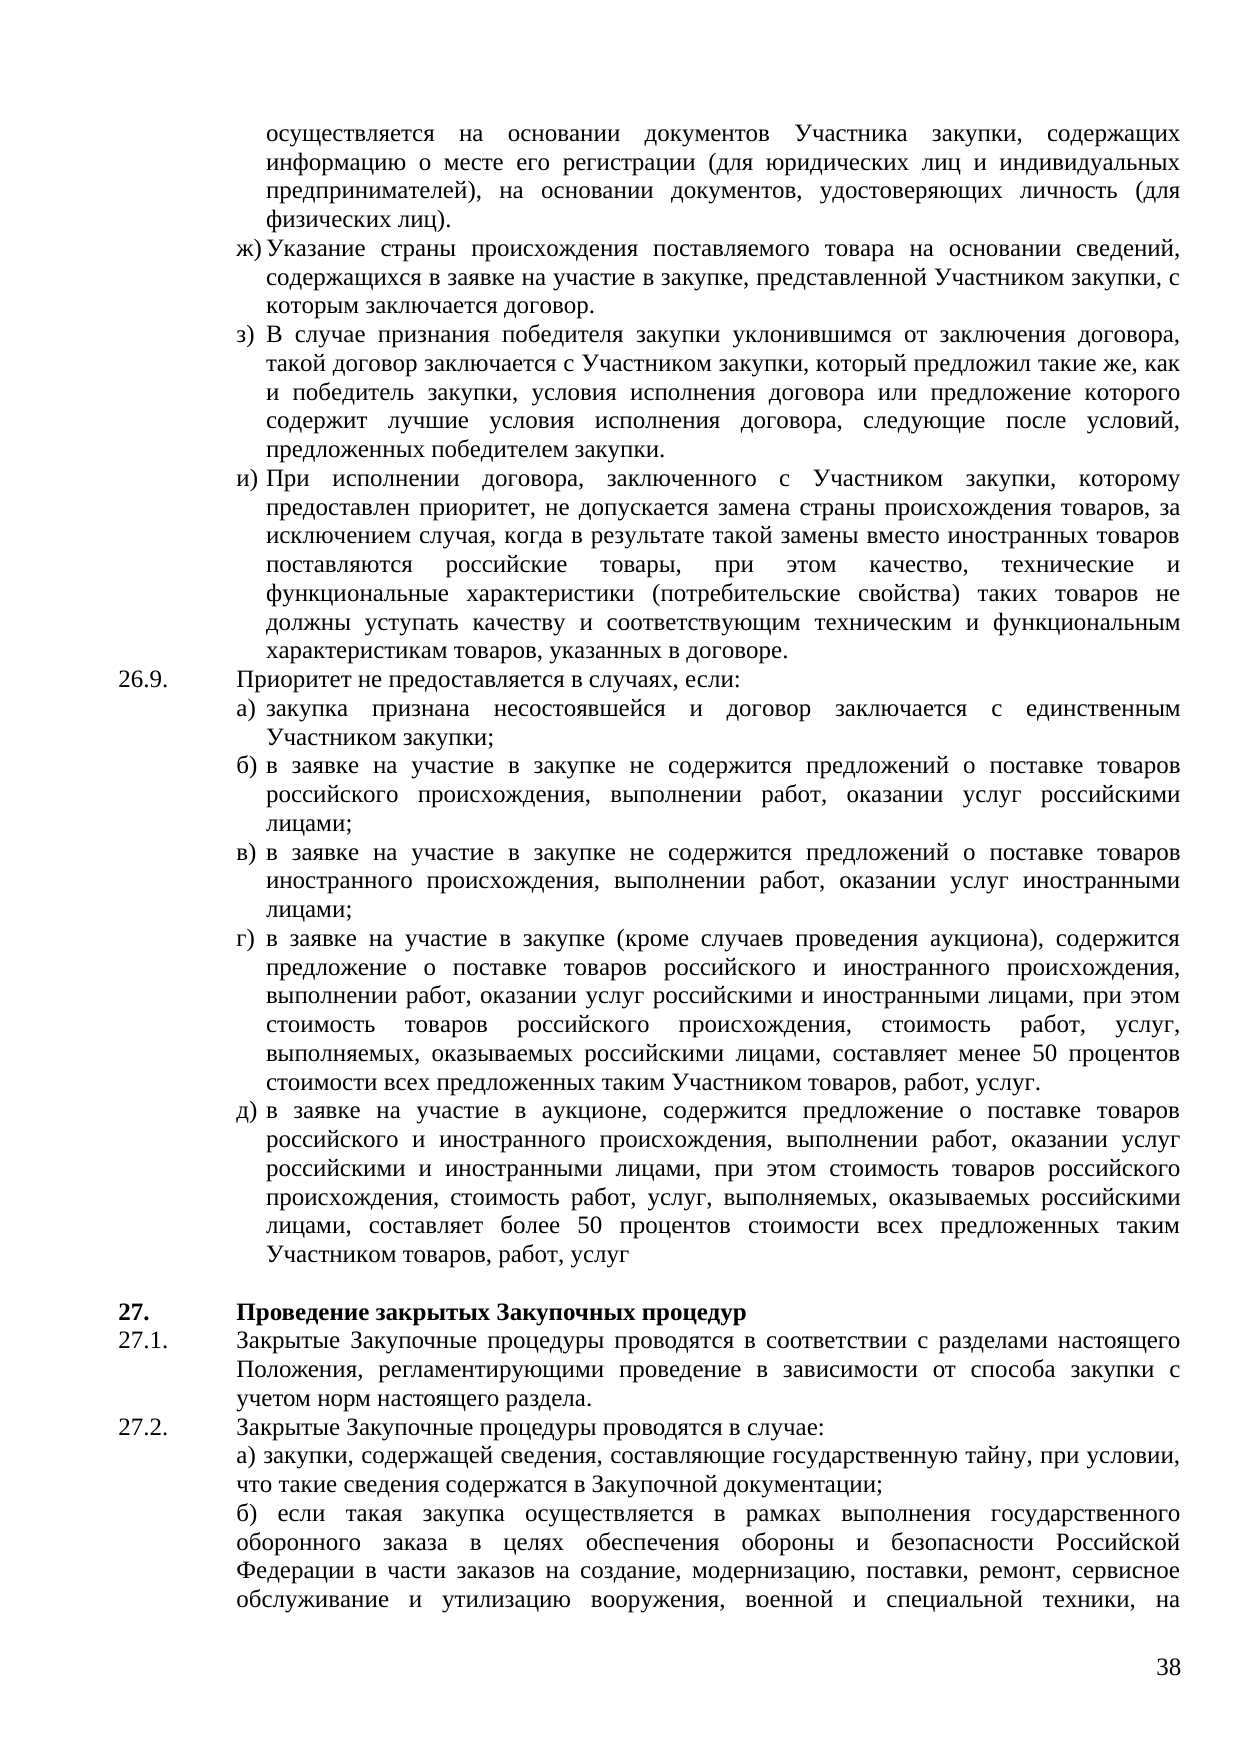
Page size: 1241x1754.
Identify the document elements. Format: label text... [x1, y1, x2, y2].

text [236, 1498, 1181, 1613]
list в заявке на участие в аукционе, содержится предложение о поставке товаров российского и иностранного происхождения, выполнении работ, оказании услуг российскими и иностранными лицами, при этом стоимость товаров российского происхождения, стоимость работ, услуг, выполняемых, оказываемых российскими лицами, составляет более 50 процентов стоимости всех предложенных таким Участником товаров, работ, услуг [236, 1096, 1181, 1268]
list Приоритет не предоставляется в случаях, если: [118, 664, 1181, 693]
list в заявке на участие в закупке (кроме случаев проведения аукциона), содержится предложение о поставке товаров российского и иностранного происхождения, выполнении работ, оказании услуг российскими и иностранными лицами, при этом стоимость товаров российского происхождения, стоимость работ, услуг, выполняемых, оказываемых российскими лицами, составляет менее 50 процентов стоимости всех предложенных таким Участником товаров, работ, услуг. [236, 923, 1181, 1096]
list В случае признания победителя закупки уклонившимся от заключения договора, такой договор заключается с Участником закупки, который предложил такие же, как и победитель закупки, условия исполнения договора или предложение которого содержит лучшие условия исполнения договора, следующие после условий, предложенных победителем закупки. [236, 319, 1181, 463]
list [236, 118, 1181, 233]
list Указание страны происхождения поставляемого товара на основании сведений, содержащихся в заявке на участие в закупке, представленной Участником закупки, с которым заключается договор. [236, 233, 1181, 319]
list Закрытые Закупочные процедуры проводятся в случае: [118, 1412, 1181, 1441]
list закупка признана несостоявшейся и договор заключается с единственным Участником закупки; [236, 693, 1181, 751]
text а) закупки, содержащей сведения, составляющие государственную тайну, при условии, что такие сведения содержатся в Закупочной документации; [236, 1441, 1181, 1498]
list в заявке на участие в закупке не содержится предложений о поставке товаров российского происхождения, выполнении работ, оказании услуг российскими лицами; [236, 751, 1181, 837]
list в заявке на участие в закупке не содержится предложений о поставке товаров иностранного происхождения, выполнении работ, оказании услуг иностранными лицами; [236, 837, 1181, 923]
list Закрытые Закупочные процедуры проводятся в соответствии с разделами настоящего Положения, регламентирующими проведение в зависимости от способа закупки с учетом норм настоящего раздела. [118, 1326, 1181, 1412]
list Проведение закрытых Закупочных процедур [118, 1297, 1181, 1326]
list При исполнении договора, заключенного с Участником закупки, которому предоставлен приоритет, не допускается замена страны происхождения товаров, за исключением случая, когда в результате такой замены вместо иностранных товаров поставляются российские товары, при этом качество, технические и функциональные характеристики (потребительские свойства) таких товаров не должны уступать качеству и соответствующим техническим и функциональным характеристикам товаров, указанных в договоре. [236, 463, 1181, 664]
